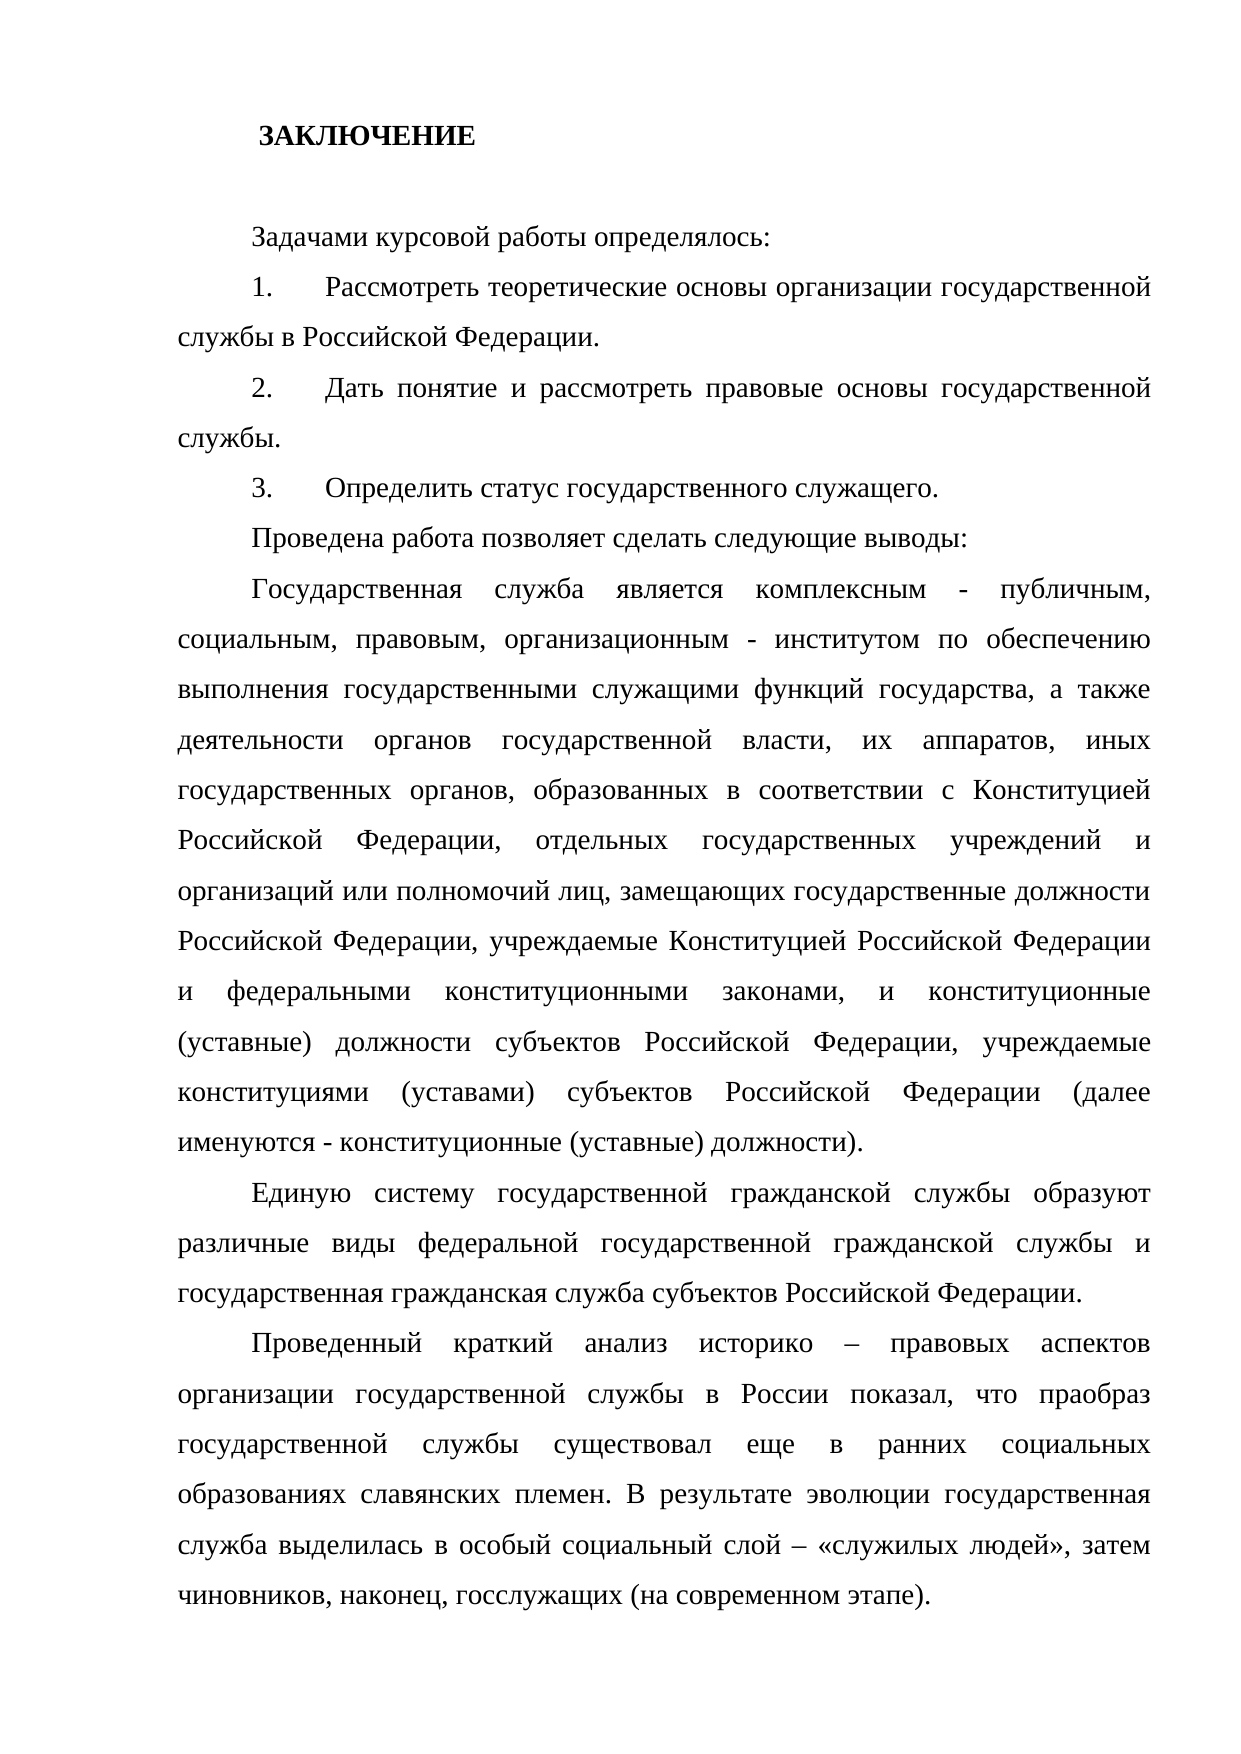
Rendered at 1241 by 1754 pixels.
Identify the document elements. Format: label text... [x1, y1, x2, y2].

text Задачами курсовой работы определялось: [177, 219, 1152, 252]
text Проведена работа позволяет сделать следующие выводы: [177, 521, 1152, 554]
text Единую систему государственной гражданской службы образуют различные виды федеральной государственной гражданской службы и государственная гражданская служба субъектов Российской Федерации. [177, 1175, 1152, 1309]
list Рассмотреть теоретические основы организации государственной службы в Российской Федерации. [177, 269, 1152, 353]
list Определить статус государственного служащего. [177, 470, 1152, 504]
list Дать понятие и рассмотреть правовые основы государственной службы. [177, 370, 1152, 453]
text Государственная служба является комплексным - публичным, социальным, правовым, организационным - институтом по обеспечению выполнения государственными служащими функций государства, а также деятельности органов государственной власти, их аппаратов, иных государственных органов, образованных в соответствии с Конституцией Российской Федерации, отдельных государственных учреждений и организаций или полномочий лиц, замещающих государственные должности Российской Федерации, учреждаемые Конституцией Российской Федерации и федеральными конституционными законами, и конституционные (уставные) должности субъектов Российской Федерации, учреждаемые конституциями (уставами) субъектов Российской Федерации (далее именуются - конституционные (уставные) должности). [177, 571, 1152, 1158]
text Проведенный краткий анализ историко – правовых аспектов организации государственной службы в России показал, что праобраз государственной службы существовал еще в ранних социальных образованиях славянских племен. В результате эволюции государственная служба выделилась в особый социальный слой – «служилых людей», затем чиновников, наконец, госслужащих (на современном этапе). [177, 1326, 1152, 1611]
text ЗАКЛЮЧЕНИЕ [177, 118, 1152, 152]
